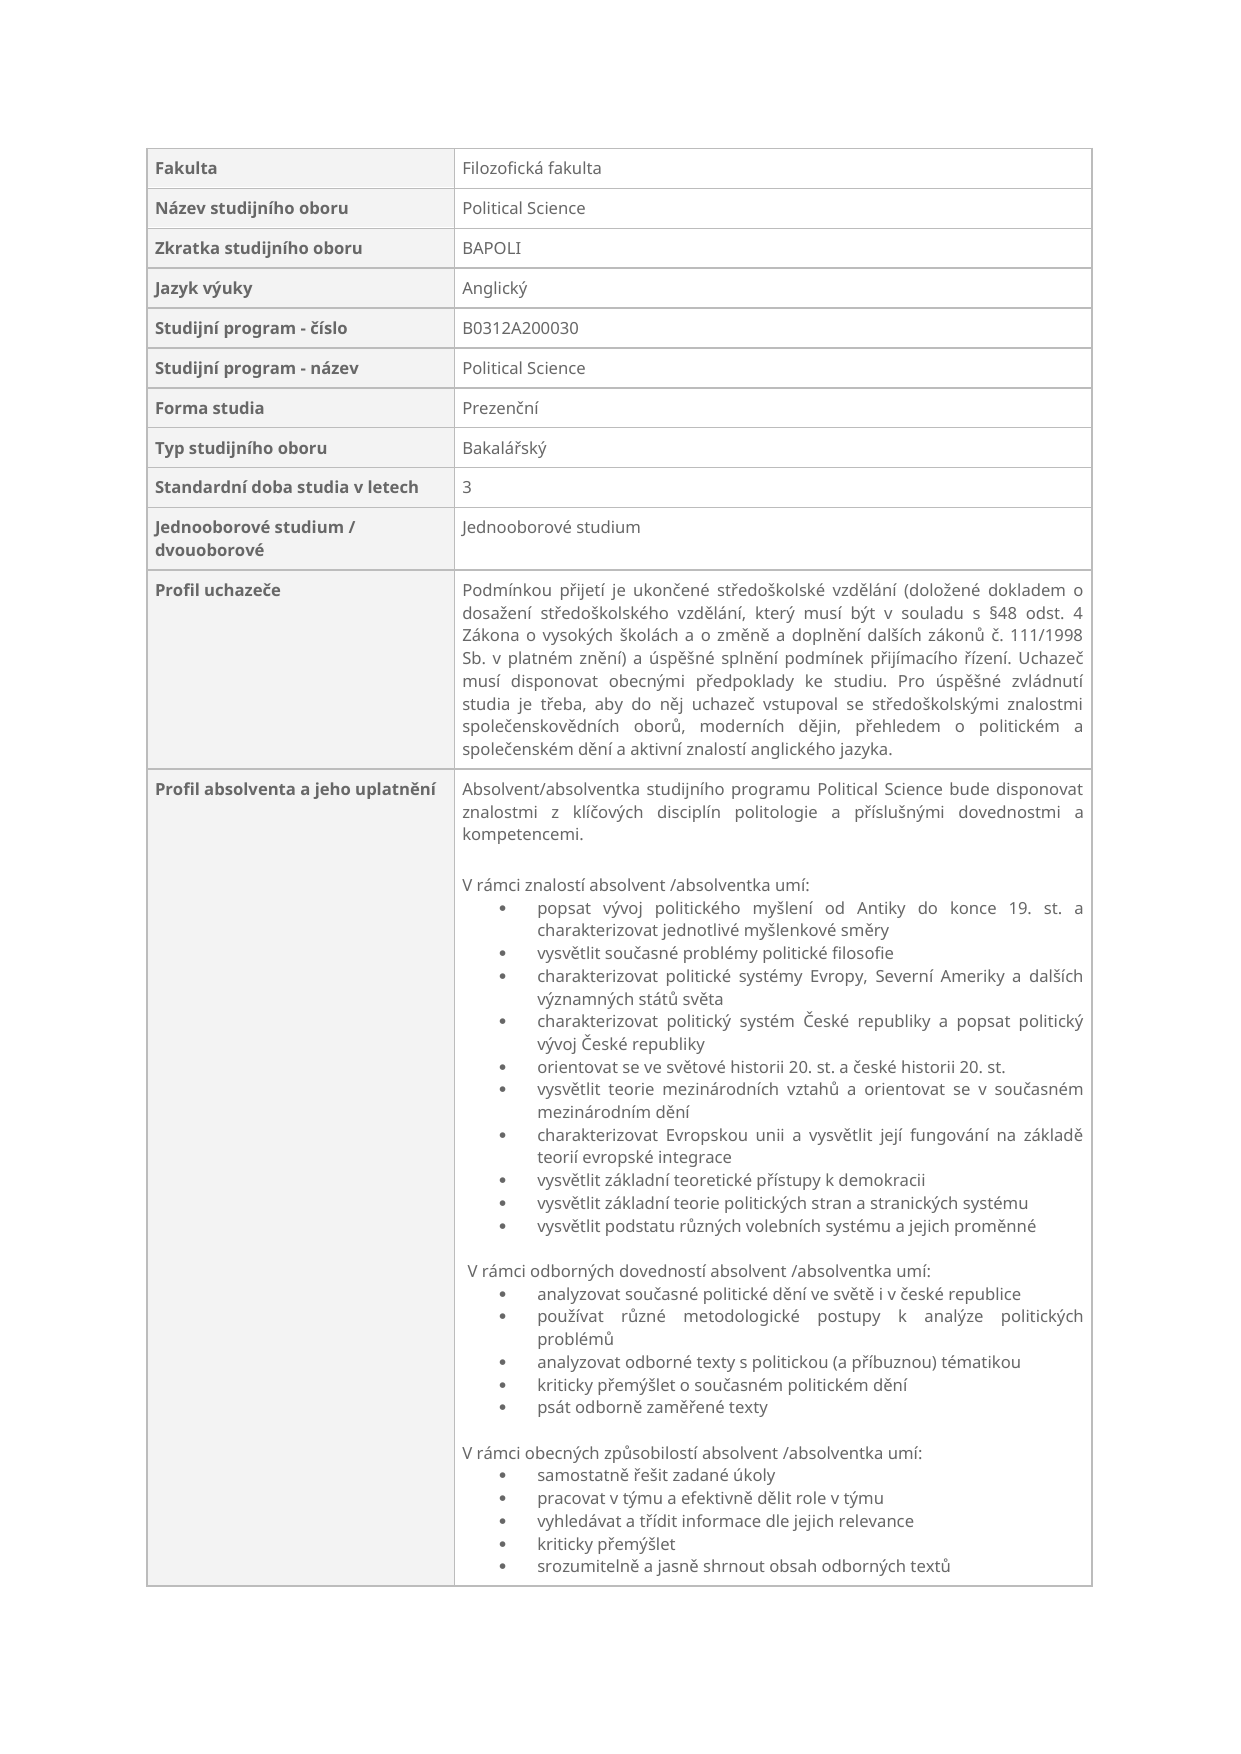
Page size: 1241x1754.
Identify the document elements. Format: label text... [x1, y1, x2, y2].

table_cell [455, 770, 1091, 1585]
table_cell BAPOLI [455, 229, 1091, 267]
table_cell Filozofická fakulta [455, 149, 1091, 187]
table_cell Political Science [455, 189, 1091, 227]
table_cell Bakalářský [455, 428, 1091, 467]
table_cell Zkratka studijního oboru [148, 229, 454, 267]
table_cell Jednooborové studium [455, 508, 1091, 569]
table_cell Jednooborové studium / dvouoborové [148, 508, 454, 569]
table_cell Název studijního oboru [148, 189, 454, 227]
table_cell B0312A200030 [455, 309, 1091, 347]
table_cell Podmínkou přijetí je ukončené středoškolské vzdělání (doložené dokladem o dosažení středoškolského vzdělání, který musí být v souladu s §48 odst. 4 Zákona o vysokých školách a o změně a doplnění dalších zákonů č. 111/1998 Sb. v platném znění) a úspěšné splnění podmínek přijímacího řízení. Uchazeč musí disponovat obecnými předpoklady ke studiu. Pro úspěšné zvládnutí studia je třeba, aby do něj uchazeč vstupoval se středoškolskými znalostmi společenskovědních oborů, moderních dějin, přehledem o politickém a společenském dění a aktivní znalostí anglického jazyka. [455, 571, 1091, 768]
table_cell Standardní doba studia v letech [148, 468, 454, 507]
table_cell Anglický [455, 269, 1091, 307]
table_cell Political Science [455, 349, 1091, 387]
table_cell Fakulta [148, 149, 454, 187]
table_cell Profil uchazeče [148, 571, 454, 768]
table_cell Jazyk výuky [148, 269, 454, 307]
table_cell 3 [455, 468, 1091, 507]
table_cell Prezenční [455, 389, 1091, 427]
table_cell Typ studijního oboru [148, 428, 454, 467]
table_cell Forma studia [148, 389, 454, 427]
table_cell Studijní program - číslo [148, 309, 454, 347]
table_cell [148, 770, 454, 1585]
table_cell Studijní program - název [148, 349, 454, 387]
